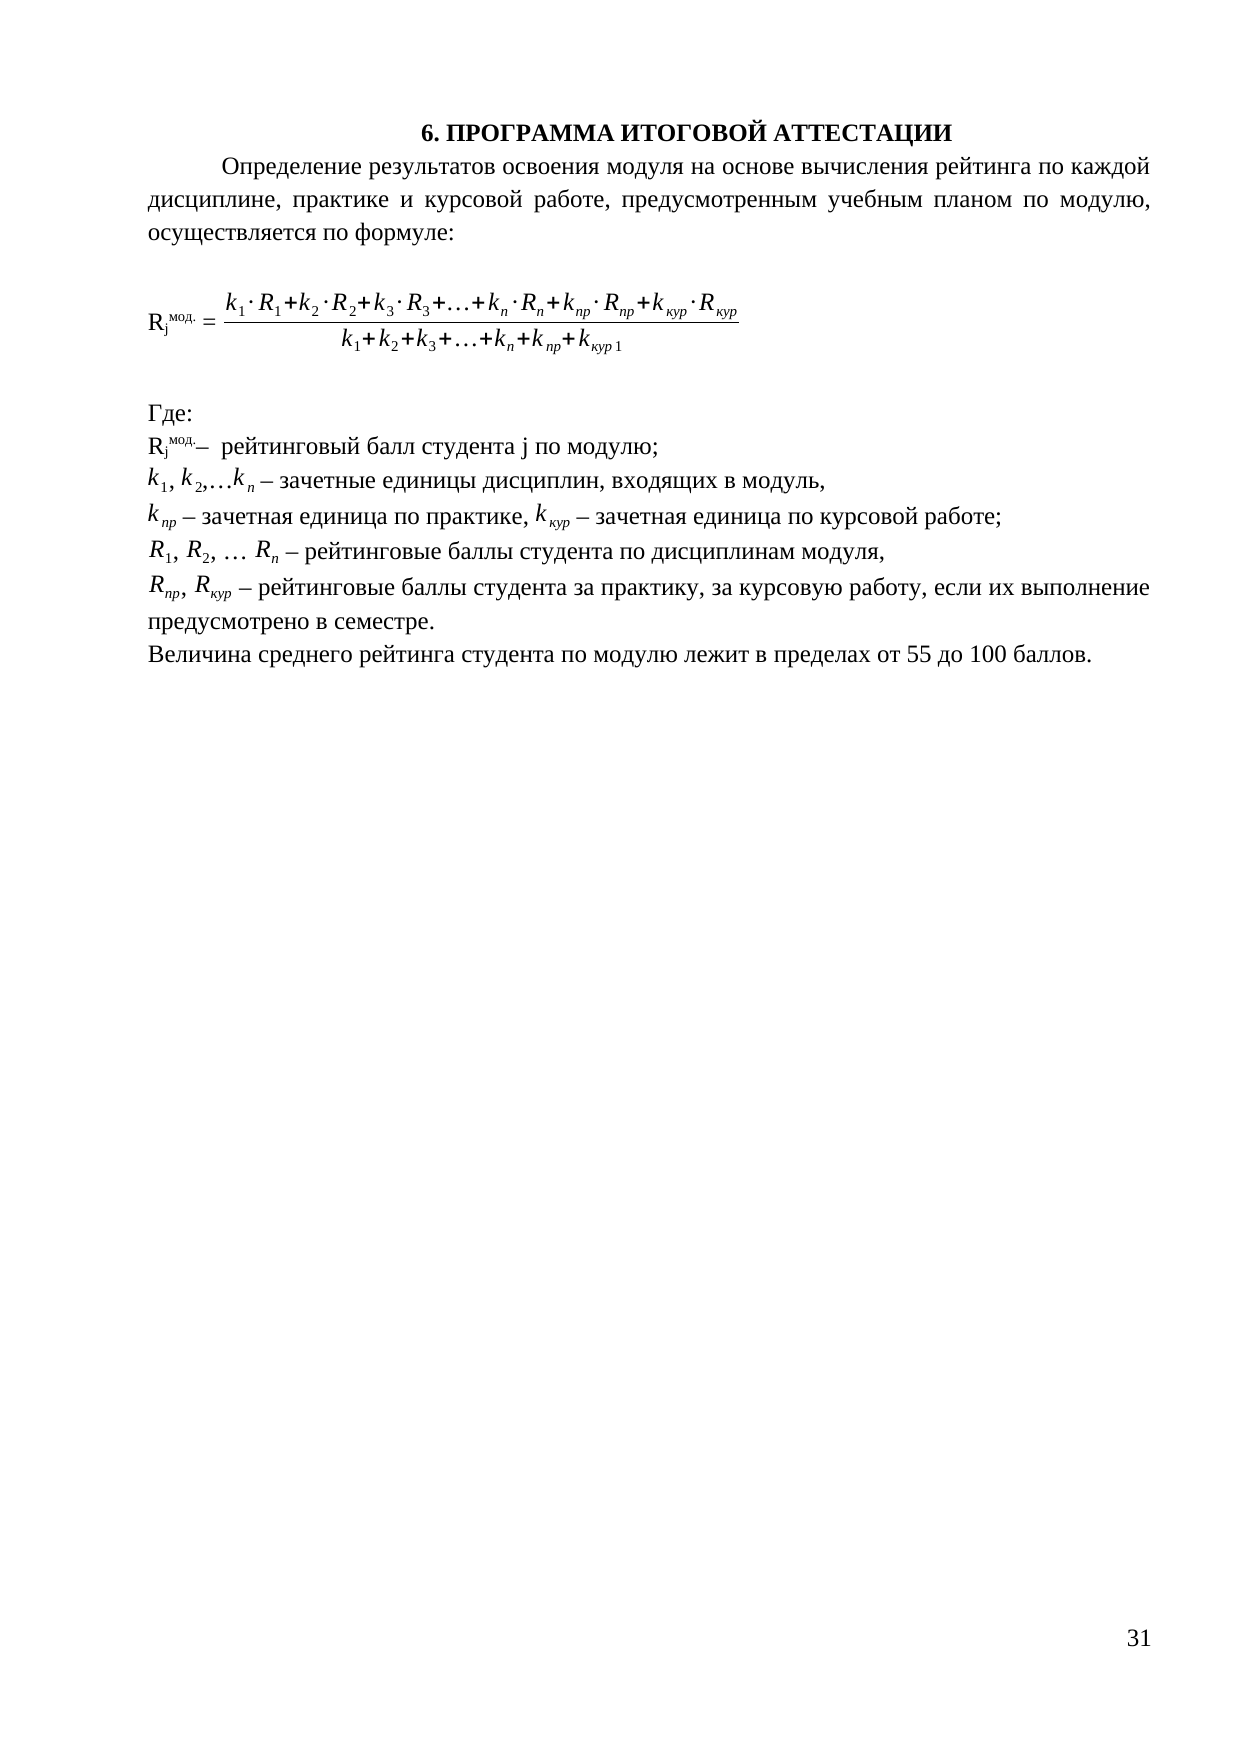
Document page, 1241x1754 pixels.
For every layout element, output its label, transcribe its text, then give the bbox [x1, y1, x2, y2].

text , , … – рейтинговые баллы студента по дисциплинам модуля, [148, 535, 1152, 567]
text 6. ПРОГРАММА ИТОГОВОЙ АТТЕСТАЦИИ [148, 118, 1152, 147]
text Rjмод.– рейтинговый балл студента j по модулю; [148, 431, 1152, 460]
text – зачетная единица по практике, – зачетная единица по курсовой работе; [148, 499, 1152, 531]
text , ,… – зачетные единицы дисциплин, входящих в модуль, [148, 464, 1152, 495]
list Определение результатов освоения модуля на основе вычисления рейтинга по каждой дисциплине, практике и курсовой работе, предусмотренным учебным планом по модулю, осуществляется по формуле: [148, 151, 1152, 246]
text Где: [148, 398, 1152, 427]
text Rjмод. = [148, 289, 1152, 355]
text , – рейтинговые баллы студента за практику, за курсовую работу, если их выполнение предусмотрено в семестре. [148, 571, 1152, 635]
text Величина среднего рейтинга студента по модулю лежит в пределах от 55 до 100 баллов. [148, 639, 1152, 668]
